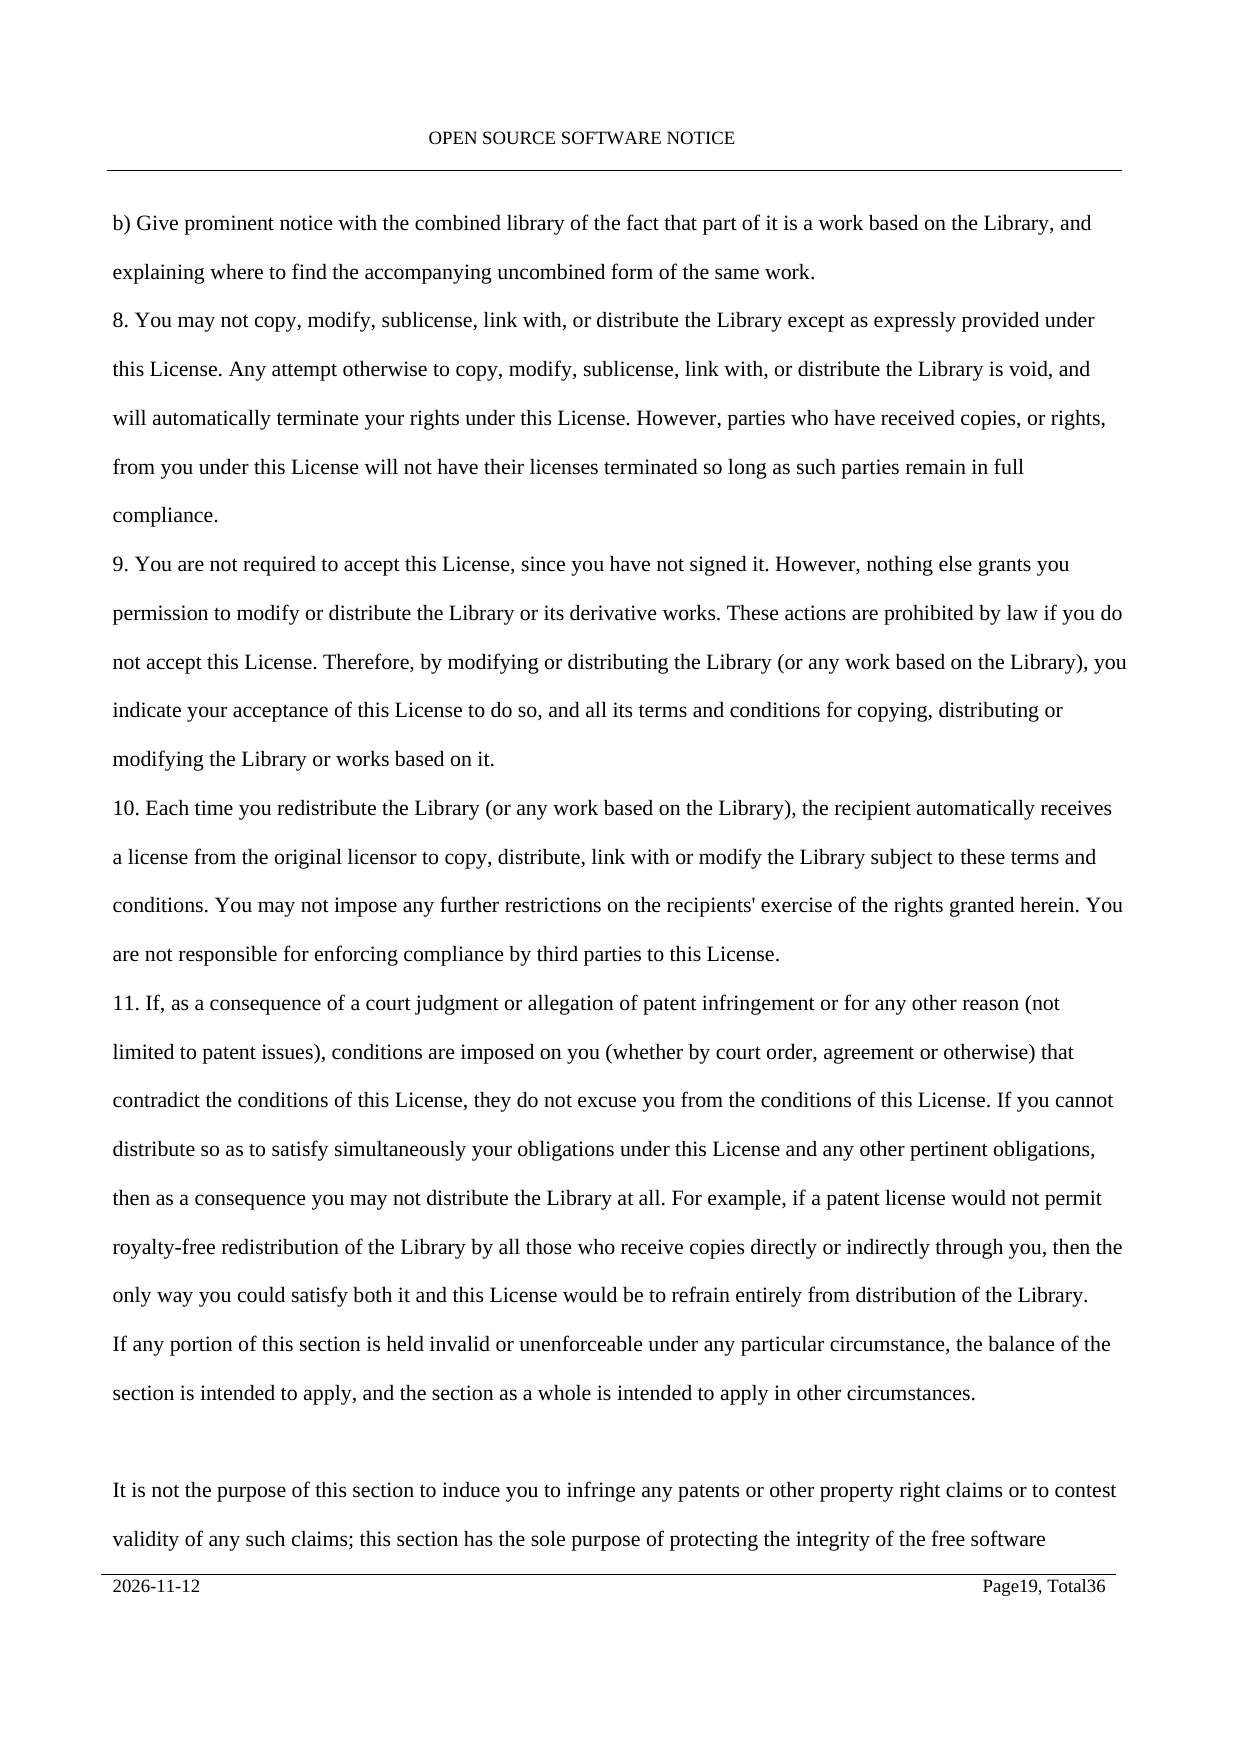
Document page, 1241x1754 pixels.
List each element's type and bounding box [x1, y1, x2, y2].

text [112, 206, 1128, 1555]
